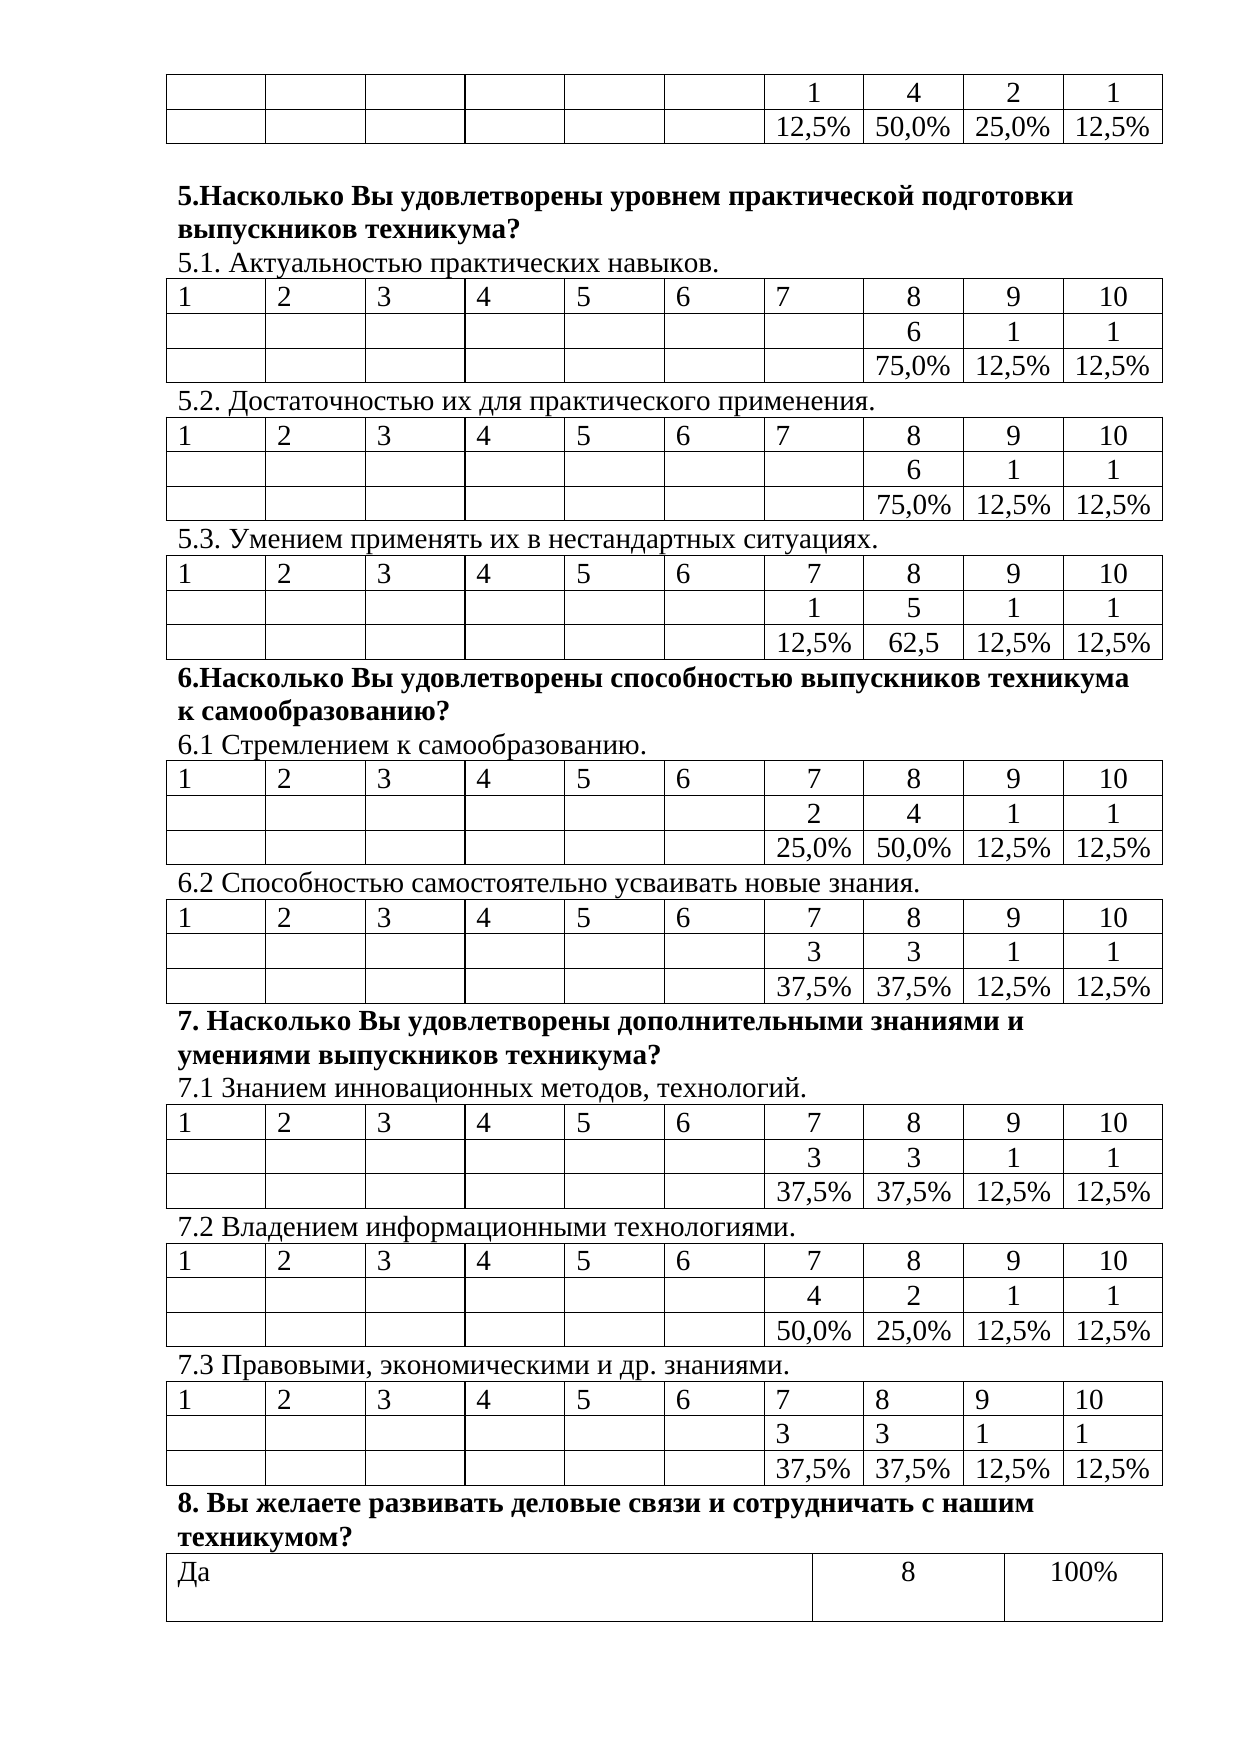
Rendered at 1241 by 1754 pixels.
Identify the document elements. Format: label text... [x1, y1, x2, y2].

table_cell 1 [964, 591, 1063, 624]
table_header 2 [266, 1105, 365, 1139]
table_cell [565, 452, 664, 486]
table_cell 1 [1064, 314, 1162, 347]
table_cell [665, 110, 764, 143]
table_cell [466, 1416, 564, 1450]
table_cell [266, 314, 365, 347]
table_header 2 [266, 279, 365, 313]
table_cell [366, 1278, 464, 1312]
table_cell 1 [765, 591, 863, 624]
table_cell 1 [1064, 1416, 1162, 1450]
table_header 2 [266, 1382, 365, 1415]
table_header 4 [466, 279, 564, 313]
text 6.2​ Способностью самостоятельно усваивать новые знания. [177, 865, 1152, 899]
table_cell 2 [864, 1278, 963, 1312]
table_cell [665, 75, 764, 108]
table_cell 4 [864, 75, 963, 108]
table_cell 2 [765, 796, 863, 829]
table_cell [366, 452, 464, 486]
table_header 8 [813, 1554, 1004, 1621]
table_cell [167, 314, 265, 347]
table_header 9 [964, 761, 1063, 795]
table_cell 1 [964, 796, 1063, 829]
table_cell 1 [964, 1278, 1063, 1312]
table_cell [167, 831, 265, 864]
table_cell [466, 1313, 564, 1346]
table_cell [765, 314, 863, 347]
table_header 9 [964, 418, 1063, 451]
table_cell 4 [864, 796, 963, 829]
table_cell [266, 487, 365, 520]
table_header 4 [466, 1382, 564, 1415]
table_cell [466, 1278, 564, 1312]
table_header 5 [565, 1105, 664, 1139]
table_cell [266, 591, 365, 624]
text 5.2.​ Достаточностью их для практического применения. [177, 383, 1152, 417]
table_cell [167, 1416, 265, 1450]
table_header 4 [466, 418, 564, 451]
table_header 6 [665, 1244, 764, 1277]
table_cell 1 [964, 1416, 1063, 1450]
table_header 8 [864, 1105, 963, 1139]
table_cell [266, 625, 365, 659]
table_cell 75,0% [864, 349, 963, 382]
table_cell [366, 934, 464, 968]
table_cell 12,5% [964, 349, 1063, 382]
table_header 6 [665, 761, 764, 795]
table_cell [565, 1451, 664, 1484]
table_cell [665, 452, 764, 486]
table_cell 1 [964, 934, 1063, 968]
table_cell [167, 452, 265, 486]
table_header 8 [864, 761, 963, 795]
table_cell 12,5% [1064, 1313, 1162, 1346]
table_header 1 [167, 279, 265, 313]
table_header 2 [266, 556, 365, 589]
table_header 10 [1064, 556, 1162, 589]
table_cell 12,5% [1064, 487, 1162, 520]
table_cell [366, 314, 464, 347]
table_header 5 [565, 418, 664, 451]
table_cell [565, 487, 664, 520]
table_header 5 [565, 556, 664, 589]
table_cell 12,5% [1064, 969, 1162, 1002]
table_cell [167, 591, 265, 624]
table_cell 37,5% [864, 1451, 963, 1484]
table_cell [366, 591, 464, 624]
table_cell [565, 349, 664, 382]
table_header 7 [765, 900, 863, 933]
table_header 3 [366, 1382, 464, 1415]
table_cell [466, 75, 564, 108]
text 7.2​ Владением информационными технологиями. [177, 1209, 1152, 1242]
table_header 10 [1064, 279, 1162, 313]
table_header 3 [366, 1244, 464, 1277]
table_header 7 [765, 1105, 863, 1139]
table_cell 37,5% [765, 1451, 863, 1484]
table_header 9 [964, 279, 1063, 313]
table_cell [366, 796, 464, 829]
table_cell [366, 75, 464, 108]
table_cell [665, 796, 764, 829]
table_cell [366, 487, 464, 520]
table_cell [266, 1278, 365, 1312]
table_header 2 [266, 761, 365, 795]
table_cell 50,0% [765, 1313, 863, 1346]
table_header 3 [366, 418, 464, 451]
text 5.1.​ Актуальностью практических навыков. [177, 245, 1152, 278]
table_header 7 [765, 1382, 863, 1415]
text 7.3​ Правовыми, экономическими и др. знаниями. [177, 1347, 1152, 1381]
table_cell 1 [1064, 591, 1162, 624]
table_header 3 [366, 761, 464, 795]
table_header 8 [864, 900, 963, 933]
table_cell [266, 831, 365, 864]
table_cell [466, 1451, 564, 1484]
table_cell 3 [864, 1416, 963, 1450]
table_header 10 [1064, 1244, 1162, 1277]
table_header 6 [665, 556, 764, 589]
table_cell 62,5 [864, 625, 963, 659]
table_cell 12,5% [964, 1451, 1063, 1484]
text 6.Насколько Вы удовлетворены способностью выпускников техникума к самообразованию? [177, 660, 1152, 727]
table_header 7 [765, 761, 863, 795]
table_cell [366, 110, 464, 143]
table_header 4 [466, 761, 564, 795]
table_cell [565, 934, 664, 968]
table_cell [167, 1451, 265, 1484]
table_cell 1 [1064, 452, 1162, 486]
table_cell [266, 349, 365, 382]
table_cell [167, 487, 265, 520]
table_cell [366, 969, 464, 1002]
table_cell [466, 110, 564, 143]
table_header 6 [665, 1105, 764, 1139]
table_cell [466, 591, 564, 624]
table_cell [565, 1140, 664, 1173]
table_cell 1 [1064, 1140, 1162, 1173]
table_header 8 [864, 1244, 963, 1277]
table_header 9 [964, 556, 1063, 589]
table_cell [466, 934, 564, 968]
table_cell 12,5% [765, 110, 863, 143]
table_cell [266, 969, 365, 1002]
table_header 5 [565, 279, 664, 313]
table_cell 12,5% [1064, 1451, 1162, 1484]
table_cell [167, 110, 265, 143]
table_cell 12,5% [765, 625, 863, 659]
table_header 7 [765, 279, 863, 313]
table_header 1 [167, 761, 265, 795]
table_header 9 [964, 1105, 1063, 1139]
table_header 4 [466, 900, 564, 933]
table_cell [366, 1174, 464, 1208]
table_header 2 [266, 418, 365, 451]
table_header 5 [565, 900, 664, 933]
table_cell [167, 934, 265, 968]
text 5.3.​ Умением применять их в нестандартных ситуациях. [177, 521, 1152, 555]
table_header 3 [366, 556, 464, 589]
table_cell [366, 1451, 464, 1484]
table_cell [565, 831, 664, 864]
table_cell [665, 487, 764, 520]
table_cell [167, 1313, 265, 1346]
table_cell [466, 1140, 564, 1173]
table_cell [565, 625, 664, 659]
table_header 5 [565, 1244, 664, 1277]
table_header 100% [1005, 1554, 1162, 1621]
text 5.Насколько Вы удовлетворены уровнем практической подготовки выпускников техникума? [177, 178, 1152, 245]
table_cell 5 [864, 591, 963, 624]
table_cell 25,0% [765, 831, 863, 864]
table_header 9 [964, 1382, 1063, 1415]
table_cell [266, 452, 365, 486]
table_header 3 [366, 279, 464, 313]
table_header 6 [665, 900, 764, 933]
table_header 2 [266, 900, 365, 933]
table_cell [665, 831, 764, 864]
table_cell 12,5% [1064, 1174, 1162, 1208]
table_cell [167, 1140, 265, 1173]
table_cell [466, 969, 564, 1002]
table_cell [665, 1416, 764, 1450]
table_header 8 [864, 279, 963, 313]
table_cell 1 [1064, 796, 1162, 829]
table_cell 12,5% [1064, 831, 1162, 864]
table_cell 75,0% [864, 487, 963, 520]
table_header 7 [765, 1244, 863, 1277]
table_cell [266, 1313, 365, 1346]
table_header 9 [964, 1244, 1063, 1277]
table_cell [466, 452, 564, 486]
table_header 4 [466, 1244, 564, 1277]
table_cell 25,0% [964, 110, 1063, 143]
table_cell [266, 1174, 365, 1208]
table_cell [565, 796, 664, 829]
table_cell 12,5% [964, 487, 1063, 520]
table_cell [466, 314, 564, 347]
table_cell [665, 349, 764, 382]
table_header 4 [466, 556, 564, 589]
text 7. Насколько Вы удовлетворены дополнительными знаниями и умениями выпускников техникума? [177, 1004, 1152, 1071]
table_header 10 [1064, 1382, 1162, 1415]
text 7.1​ Знанием инновационных методов, технологий. [177, 1071, 1152, 1104]
table_cell [466, 349, 564, 382]
table_header 6 [665, 1382, 764, 1415]
table_cell 1 [964, 1140, 1063, 1173]
table_header 3 [366, 900, 464, 933]
table_header 10 [1064, 900, 1162, 933]
table_cell [565, 110, 664, 143]
text 6.1​ Стремлением к самообразованию. [177, 727, 1152, 760]
table_cell 4 [765, 1278, 863, 1312]
table_cell [167, 796, 265, 829]
table_cell [266, 75, 365, 108]
table_cell [266, 1140, 365, 1173]
table_header 4 [466, 1105, 564, 1139]
table_cell 12,5% [964, 969, 1063, 1002]
table_cell 37,5% [765, 969, 863, 1002]
table_cell 3 [864, 1140, 963, 1173]
table_cell 12,5% [964, 625, 1063, 659]
table_cell [366, 349, 464, 382]
table_cell [167, 349, 265, 382]
table_header 7 [765, 556, 863, 589]
table_cell [266, 110, 365, 143]
table_cell [565, 591, 664, 624]
table_cell [565, 314, 664, 347]
table_cell [665, 314, 764, 347]
table_header 10 [1064, 761, 1162, 795]
table_cell [665, 1278, 764, 1312]
table_cell 12,5% [1064, 110, 1162, 143]
table_cell 6 [864, 452, 963, 486]
table_cell [266, 1416, 365, 1450]
table_cell [565, 1174, 664, 1208]
table_cell [466, 487, 564, 520]
table_cell [167, 1278, 265, 1312]
table_cell 12,5% [964, 1174, 1063, 1208]
table_header 1 [167, 1244, 265, 1277]
table_cell [665, 591, 764, 624]
table_cell [366, 831, 464, 864]
table_header 10 [1064, 1105, 1162, 1139]
table_cell [565, 1313, 664, 1346]
text 8. Вы желаете развивать деловые связи и сотрудничать с нашим техникумом? [177, 1486, 1152, 1553]
table_cell [167, 969, 265, 1002]
table_cell [466, 625, 564, 659]
table_cell 1 [765, 75, 863, 108]
table_header 10 [1064, 418, 1162, 451]
table_cell 12,5% [964, 831, 1063, 864]
table_cell 37,5% [864, 969, 963, 1002]
table_cell [665, 1313, 764, 1346]
table_cell [565, 1278, 664, 1312]
table_header 5 [565, 1382, 664, 1415]
table_cell [266, 796, 365, 829]
table_header 8 [864, 556, 963, 589]
table_header 1 [167, 556, 265, 589]
table_cell [665, 1140, 764, 1173]
table_cell 12,5% [1064, 625, 1162, 659]
table_cell [167, 625, 265, 659]
table_header 2 [266, 1244, 365, 1277]
table_cell 3 [765, 1416, 863, 1450]
table_cell [266, 934, 365, 968]
table_cell 1 [964, 452, 1063, 486]
table_cell 1 [1064, 75, 1162, 108]
table_cell [565, 75, 664, 108]
table_cell [665, 934, 764, 968]
table_cell 1 [964, 314, 1063, 347]
table_header 9 [964, 900, 1063, 933]
table_cell [665, 1451, 764, 1484]
table_cell 37,5% [765, 1174, 863, 1208]
table_cell [167, 75, 265, 108]
table_cell [665, 969, 764, 1002]
table_cell [366, 1416, 464, 1450]
table_cell 37,5% [864, 1174, 963, 1208]
table_header 1 [167, 418, 265, 451]
table_cell 50,0% [864, 831, 963, 864]
table_cell 2 [964, 75, 1063, 108]
table_header 8 [864, 418, 963, 451]
table_header 1 [167, 900, 265, 933]
table_cell 3 [765, 934, 863, 968]
table_cell [466, 831, 564, 864]
table_cell 12,5% [1064, 349, 1162, 382]
table_cell [366, 625, 464, 659]
table_cell [565, 1416, 664, 1450]
table_cell 1 [1064, 1278, 1162, 1312]
table_cell 25,0% [864, 1313, 963, 1346]
table_cell [466, 796, 564, 829]
table_cell [167, 1174, 265, 1208]
table_header 8 [864, 1382, 963, 1415]
table_header 7 [765, 418, 863, 451]
table_header 3 [366, 1105, 464, 1139]
table_cell [765, 349, 863, 382]
table_cell [765, 452, 863, 486]
table_cell 6 [864, 314, 963, 347]
table_cell [266, 1451, 365, 1484]
table_header 5 [565, 761, 664, 795]
table_cell 50,0% [864, 110, 963, 143]
table_cell [366, 1313, 464, 1346]
table_header Да [167, 1554, 812, 1621]
table_header 6 [665, 418, 764, 451]
table_cell [366, 1140, 464, 1173]
table_cell [765, 487, 863, 520]
table_cell 12,5% [964, 1313, 1063, 1346]
table_cell [665, 625, 764, 659]
table_cell [565, 969, 664, 1002]
table_header 1 [167, 1382, 265, 1415]
table_cell [665, 1174, 764, 1208]
table_header 6 [665, 279, 764, 313]
table_cell 3 [864, 934, 963, 968]
table_cell 3 [765, 1140, 863, 1173]
table_cell 1 [1064, 934, 1162, 968]
table_cell [466, 1174, 564, 1208]
table_header 1 [167, 1105, 265, 1139]
